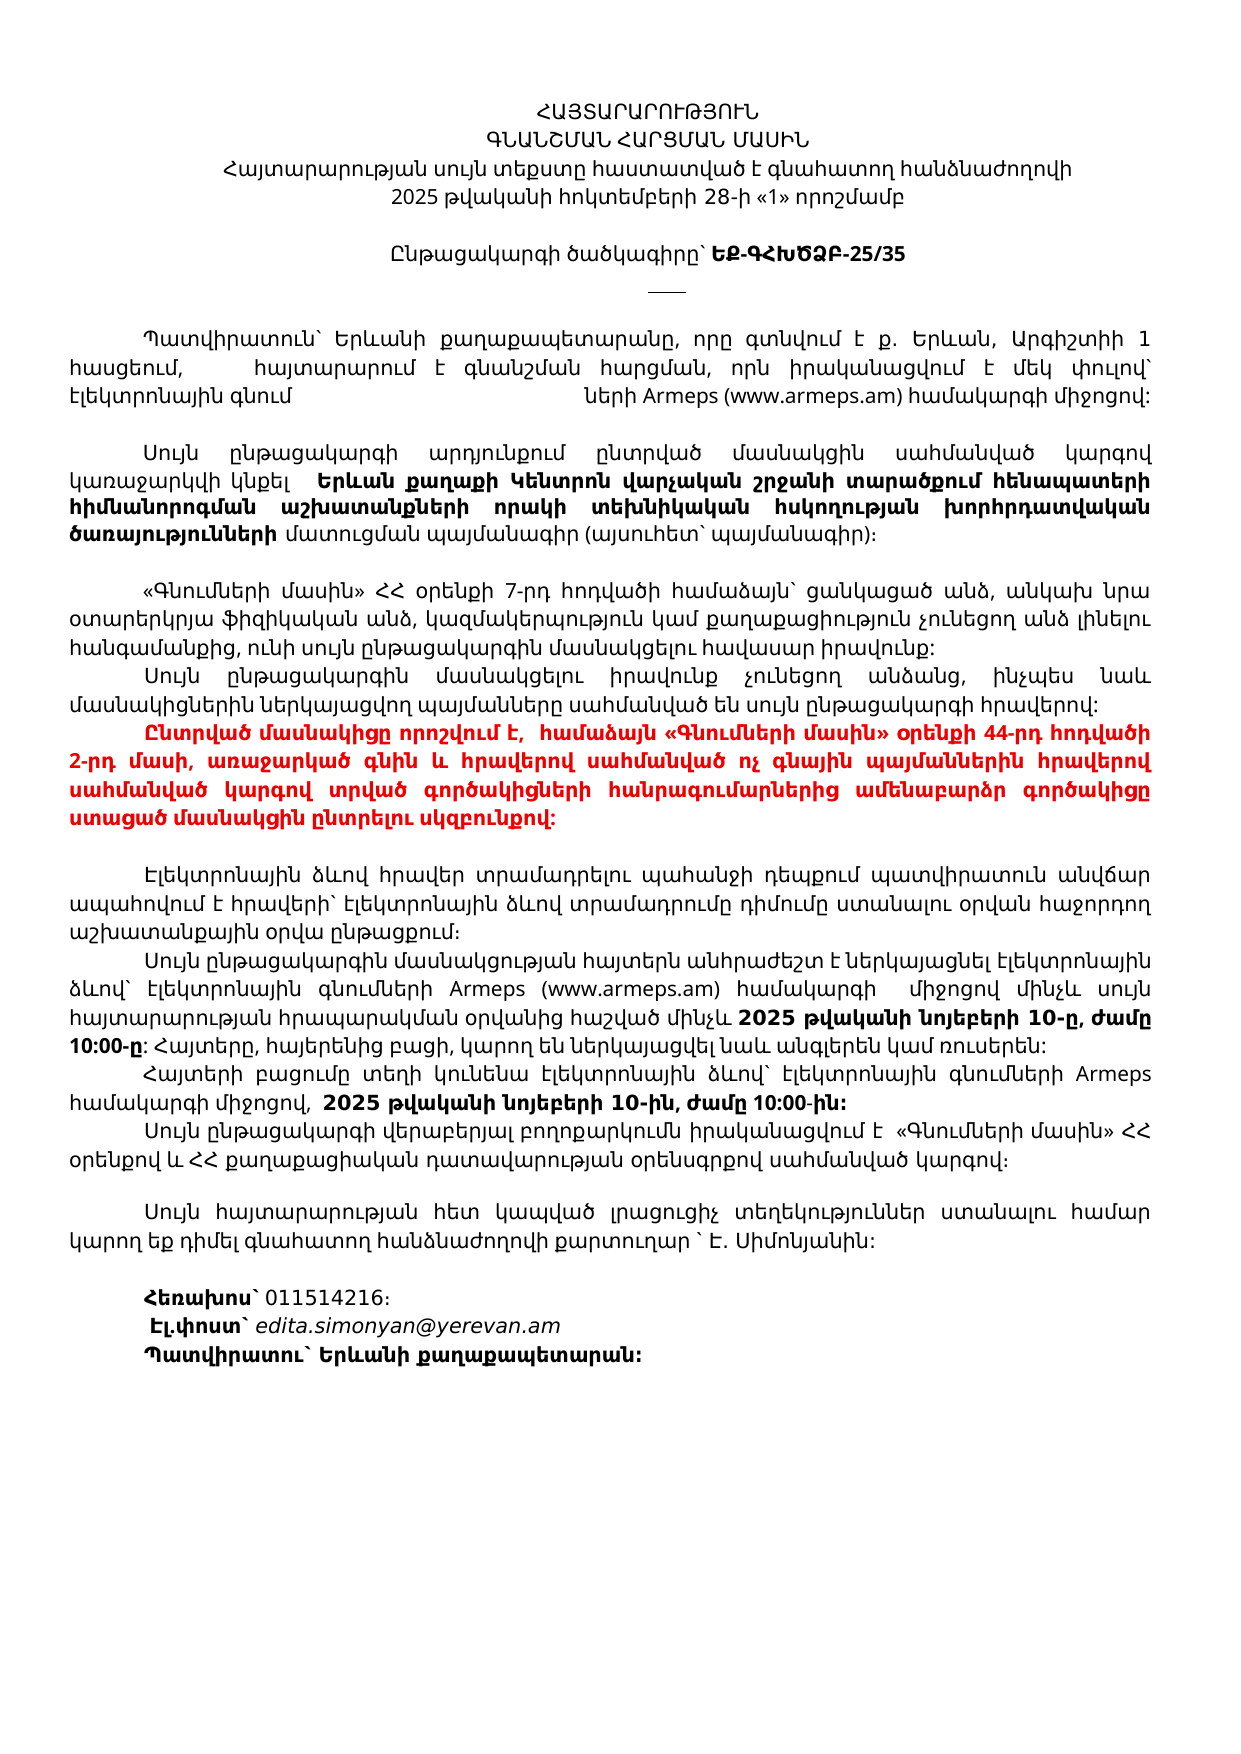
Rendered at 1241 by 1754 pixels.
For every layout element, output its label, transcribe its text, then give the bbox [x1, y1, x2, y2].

text «Գնումների մասին» ՀՀ օրենքի 7-րդ հոդվածի համաձայն` ցանկացած անձ, անկախ նրա օտարերկրյա ֆիզիկական անձ, կազմակերպություն կամ քաղաքացիություն չունեցող անձ լինելու հանգամանքից, ունի սույն ընթացակարգին մասնակցելու հավասար իրավունք: [69, 576, 1152, 661]
text Ընթացակարգի ծածկագիրը` ԵՔ-ԳՀԽԾՁԲ-25/35 [69, 239, 1152, 267]
text Սույն ընթացակարգի վերաբերյալ բողոքարկումն իրականացվում է «Գնումների մասին» ՀՀ օրենքով և ՀՀ քաղաքացիական դատավարության օրենսգրքով սահմանված կարգով։ [69, 1116, 1152, 1173]
text Պատվիրատուն` Երևանի քաղաքապետարանը, որը գտնվում է ք. Երևան, Արգիշտիի 1 հասցեում, հայտարարում է գնանշման հարցման, որն իրականացվում է մեկ փուլով` էլեկտրոնային գնում ների Armeps (www.armeps.am) համակարգի միջոցով: [69, 324, 1152, 409]
text Էլեկտրոնային ձևով հրավեր տրամադրելու պահանջի դեպքում պատվիրատուն անվճար ապահովում է հրավերի` էլեկտրոնային ձևով տրամադրումը դիմումը ստանալու օրվան հաջորդող աշխատանքային օրվա ընթացքում։ [69, 860, 1152, 946]
text Սույն ընթացակարգին մասնակցելու իրավունք չունեցող անձանց, ինչպես նաև մասնակիցներին ներկայացվող պայմանները սահմանված են սույն ընթացակարգի հրավերով: [69, 661, 1152, 718]
text ԳՆԱՆՇՄԱՆ ՀԱՐՑՄԱՆ ՄԱՍԻՆ [69, 125, 1152, 154]
text Սույն ընթացակարգին մասնակցության հայտերն անհրաժեշտ է ներկայացնել էլեկտրոնային ձևով` էլեկտրոնային գնումների Armeps (www.armeps.am) համակարգի միջոցով մինչև սույն հայտարարության հրապարակման օրվանից հաշված մինչև 2025 թվականի նոյեբերի 10-ը, ժամը 10:00-ը: Հայտերը, հայերենից բացի, կարող են ներկայացվել նաև անգլերեն կամ ռուսերեն: [69, 946, 1152, 1059]
text Հեռախոս` 011514216։ [69, 1283, 1152, 1311]
text Ընտրված մասնակիցը որոշվում է, համաձայն «Գնումների մասին» օրենքի 44-րդ հոդվածի 2-րդ մասի, առաջարկած գնին և հրավերով սահմանված ոչ գնային պայմաններին հրավերով սահմանված կարգով տրված գործակիցների հանրագումարներից ամենաբարձր գործակիցը ստացած մասնակցին ընտրելու սկզբունքով: [69, 718, 1152, 832]
text Հայտերի բացումը տեղի կունենա էլեկտրոնային ձևով` էլեկտրոնային գնումների Armeps համակարգի միջոցով, 2025 թվականի նոյեբերի 10-ին, ժամը 10:00-ին։ [69, 1059, 1152, 1116]
text Սույն ընթացակարգի արդյունքում ընտրված մասնակցին սահմանված կարգով կառաջարկվի կնքել Երևան քաղաքի Կենտրոն վարչական շրջանի տարածքում հենապատերի հիմնանորոգման աշխատանքների որակի տեխնիկական հսկողության խորհրդատվական ծառայությունների մատուցման պայմանագիր (այսուհետ` պայմանագիր)։ [69, 438, 1152, 548]
text Էլ.փոստ` edita.simonyan@yerevan.am [69, 1311, 1152, 1340]
text Սույն հայտարարության հետ կապված լրացուցիչ տեղեկություններ ստանալու համար կարող եք դիմել գնահատող հանձնաժողովի քարտուղար ` Է. Սիմոնյանին: [69, 1197, 1152, 1254]
text Հայտարարության սույն տեքստը հաստատված է գնահատող հանձնաժողովի [69, 154, 1152, 182]
text Պատվիրատու` Երևանի քաղաքապետարան։ [69, 1340, 1152, 1368]
text 2025 թվականի հոկտեմբերի 28-ի «1» որոշմամբ [69, 182, 1152, 211]
text ՀԱՅՏԱՐԱՐՈՒԹՅՈՒՆ [69, 97, 1152, 125]
